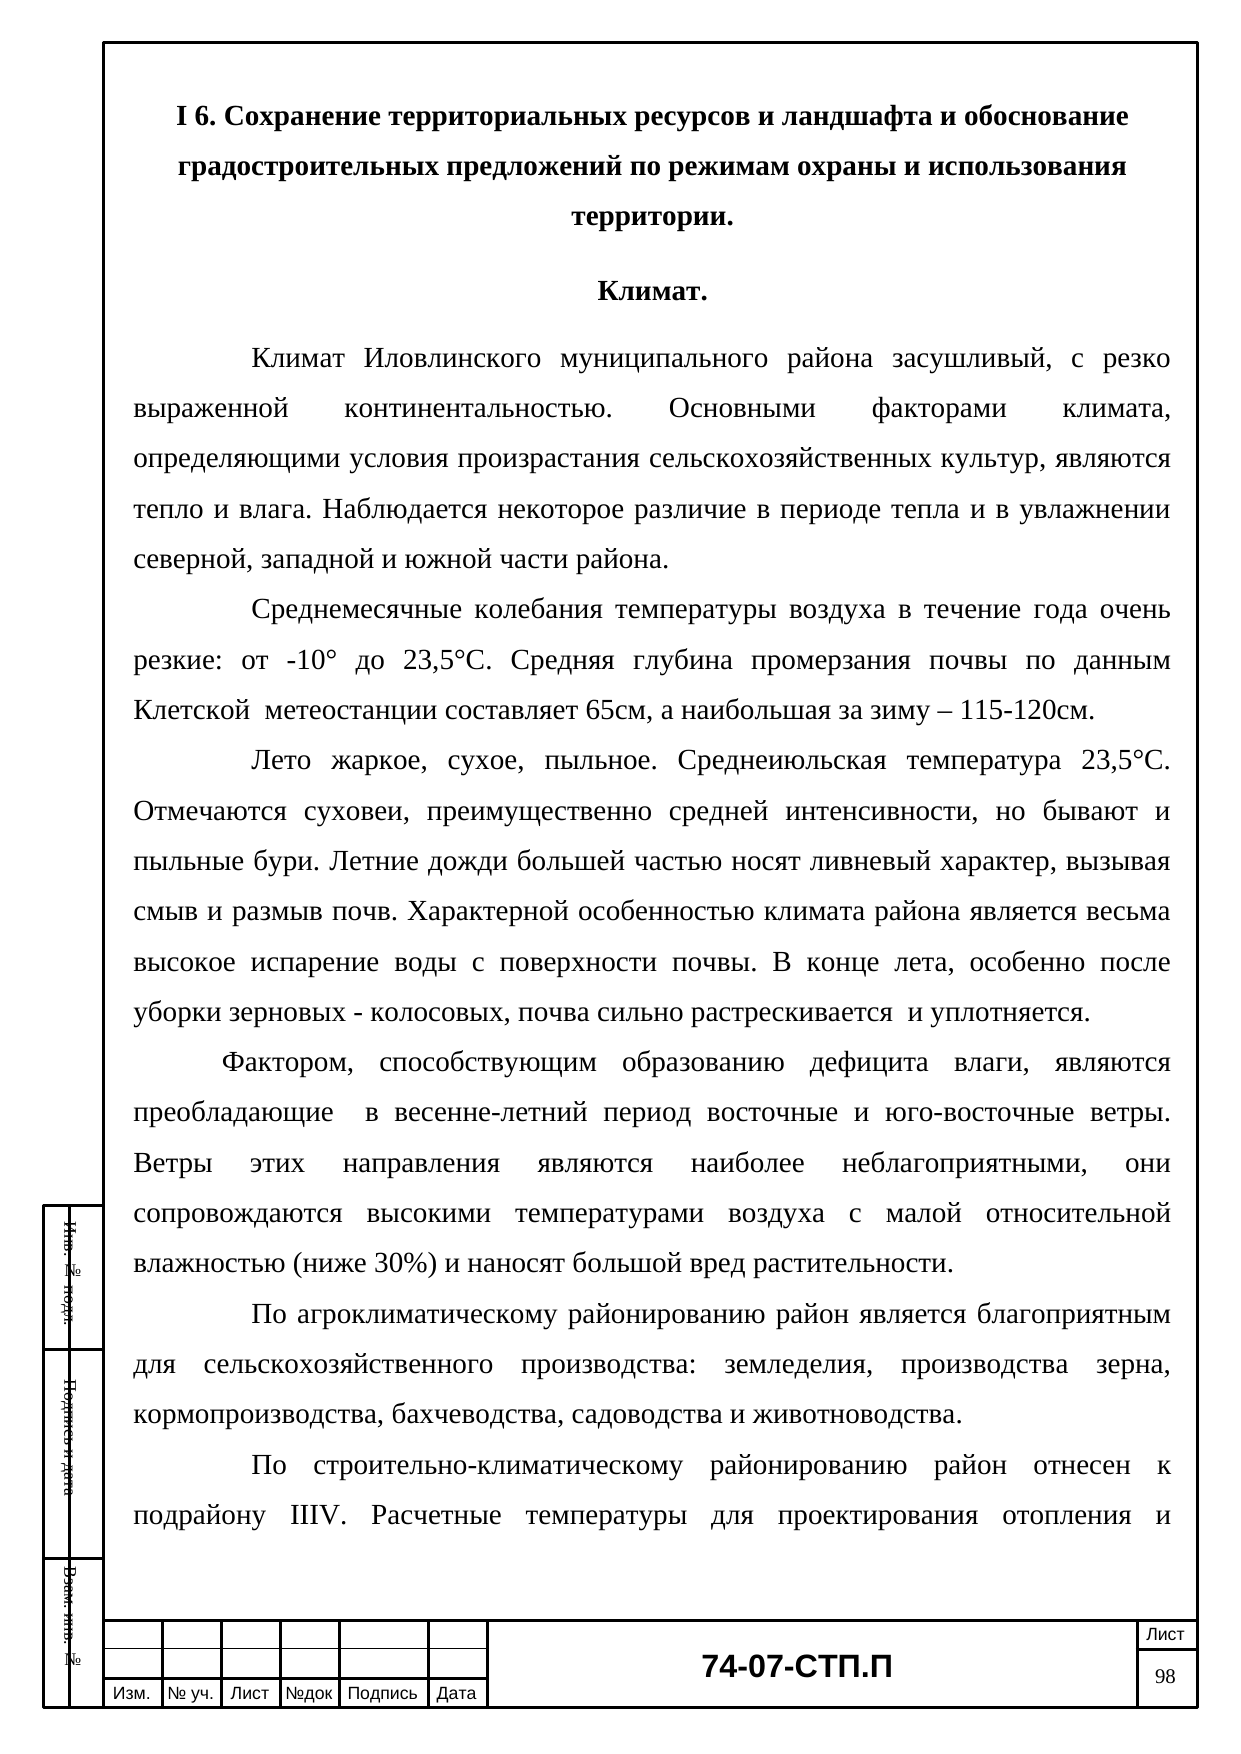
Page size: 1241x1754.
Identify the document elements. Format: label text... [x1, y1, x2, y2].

text Климат. [133, 273, 1172, 306]
text Лето жаркое, сухое, пыльное. Среднеиюльская температура 23,5°С. Отмечаются суховеи, преимущественно средней интенсивности, но бывают и пыльные бури. Летние дожди большей частью носят ливневый характер, вызывая смыв и размыв почв. Характерной особенностью климата района является весьма высокое испарение воды с поверхности почвы. В конце лета, особенно после уборки зерновых - колосовых, почва сильно растрескивается и уплотняется. [133, 742, 1172, 1027]
text Климат Иловлинского муниципального района засушливый, с резко выраженной континентальностью. Основными факторами климата, определяющими условия произрастания сельскохозяйственных культур, являются тепло и влага. Наблюдается некоторое различие в периоде тепла и в увлажнении северной, западной и южной части района. [133, 340, 1172, 575]
text Среднемесячные колебания температуры воздуха в течение года очень резкие: от -10° до 23,5°С. Средняя глубина промерзания почвы по данным Клетской метеостанции составляет 65см, а наибольшая за зиму – 115-120см. [133, 591, 1172, 726]
text По агроклиматическому районированию район является благоприятным для сельскохозяйственного производства: земледелия, производства зерна, кормопроизводства, бахчеводства, садоводства и животноводства. [133, 1296, 1172, 1430]
text Фактором, способствующим образованию дефицита влаги, являются преобладающие в весенне-летний период восточные и юго-восточные ветры. Ветры этих направления являются наиболее неблагоприятными, они сопровождаются высокими температурами воздуха с малой относительной влажностью (ниже 30%) и наносят большой вред растительности. [133, 1044, 1172, 1279]
text I 6. Сохранение территориальных ресурсов и ландшафта и обоснование градостроительных предложений по режимам охраны и использования территории. [133, 98, 1172, 232]
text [133, 1447, 1172, 1531]
